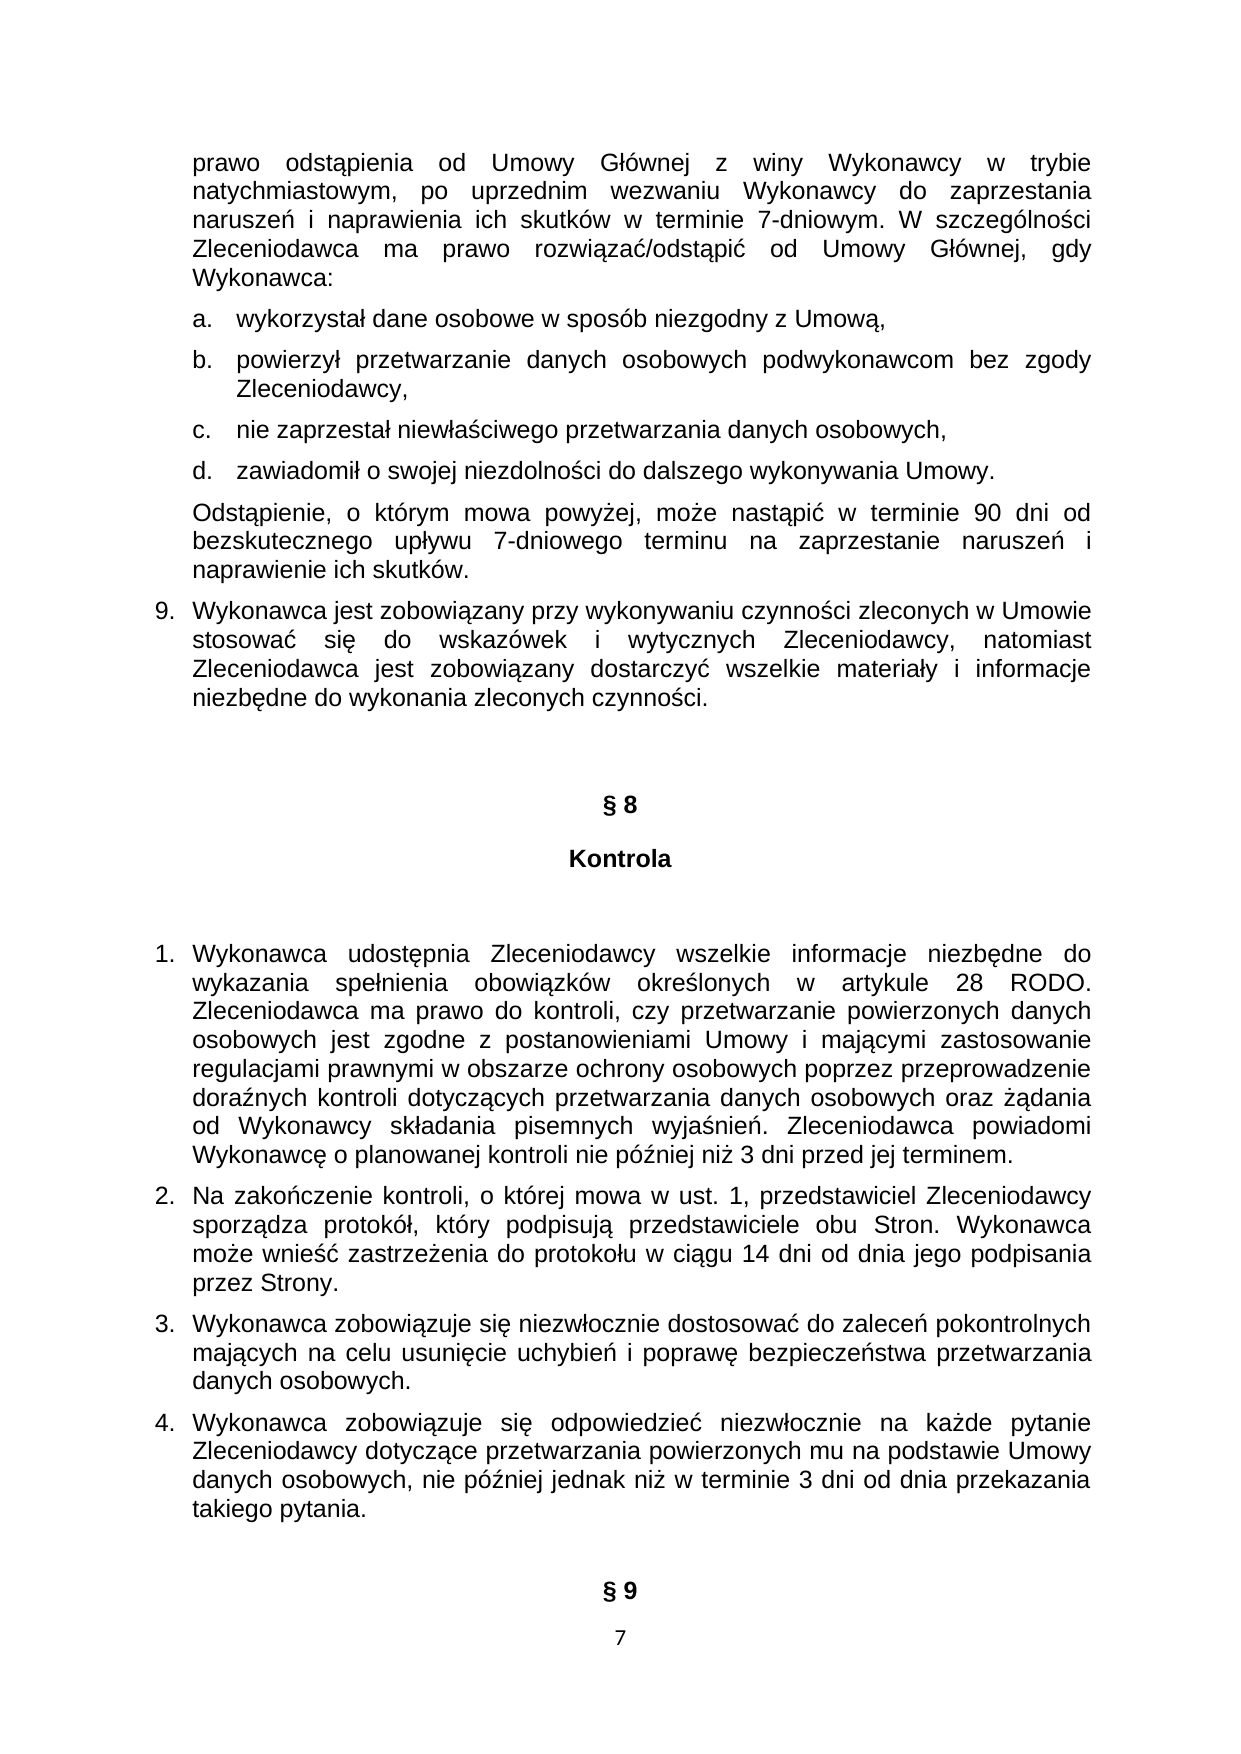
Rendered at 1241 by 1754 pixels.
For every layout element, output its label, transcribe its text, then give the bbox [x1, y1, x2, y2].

list § 8 [148, 790, 1093, 819]
list nie zaprzestał niewłaściwego przetwarzania danych osobowych, [192, 415, 1093, 444]
list Wykonawca jest zobowiązany przy wykonywaniu czynności zleconych w Umowie stosować się do wskazówek i wytycznych Zleceniodawcy, natomiast Zleceniodawca jest zobowiązany dostarczyć wszelkie materiały i informacje niezbędne do wykonania zleconych czynności. [154, 596, 1093, 711]
list Wykonawca zobowiązuje się odpowiedzieć niezwłocznie na każde pytanie Zleceniodawcy dotyczące przetwarzania powierzonych mu na podstawie Umowy danych osobowych, nie później jednak niż w terminie 3 dni od dnia przekazania takiego pytania. [154, 1408, 1093, 1523]
text § 9 [148, 1576, 1093, 1605]
list Na zakończenie kontroli, o której mowa w ust. 1, przedstawiciel Zleceniodawcy sporządza protokół, który podpisują przedstawiciele obu Stron. Wykonawca może wnieść zastrzeżenia do protokołu w ciągu 14 dni od dnia jego podpisania przez Strony. [154, 1181, 1093, 1296]
list wykorzystał dane osobowe w sposób niezgodny z Umową, [192, 304, 1093, 333]
list Wykonawca udostępnia Zleceniodawcy wszelkie informacje niezbędne do wykazania spełnienia obowiązków określonych w artykule 28 RODO. Zleceniodawca ma prawo do kontroli, czy przetwarzanie powierzonych danych osobowych jest zgodne z postanowieniami Umowy i mającymi zastosowanie regulacjami prawnymi w obszarze ochrony osobowych poprzez przeprowadzenie doraźnych kontroli dotyczących przetwarzania danych osobowych oraz żądania od Wykonawcy składania pisemnych wyjaśnień. Zleceniodawca powiadomi Wykonawcę o planowanej kontroli nie później niż 3 dni przed jej terminem. [154, 939, 1093, 1169]
list powierzył przetwarzanie danych osobowych podwykonawcom bez zgody Zleceniodawcy, [192, 345, 1093, 403]
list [154, 148, 1093, 291]
list zawiadomił o swojej niezdolności do dalszego wykonywania Umowy. [192, 456, 1093, 485]
list Kontrola [148, 844, 1093, 873]
list Wykonawca zobowiązuje się niezwłocznie dostosować do zaleceń pokontrolnych mających na celu usunięcie uchybień i poprawę bezpieczeństwa przetwarzania danych osobowych. [154, 1309, 1093, 1395]
text Odstąpienie, o którym mowa powyżej, może nastąpić w terminie 90 dni od bezskutecznego upływu 7-dniowego terminu na zaprzestanie naruszeń i naprawienie ich skutków. [192, 498, 1093, 584]
